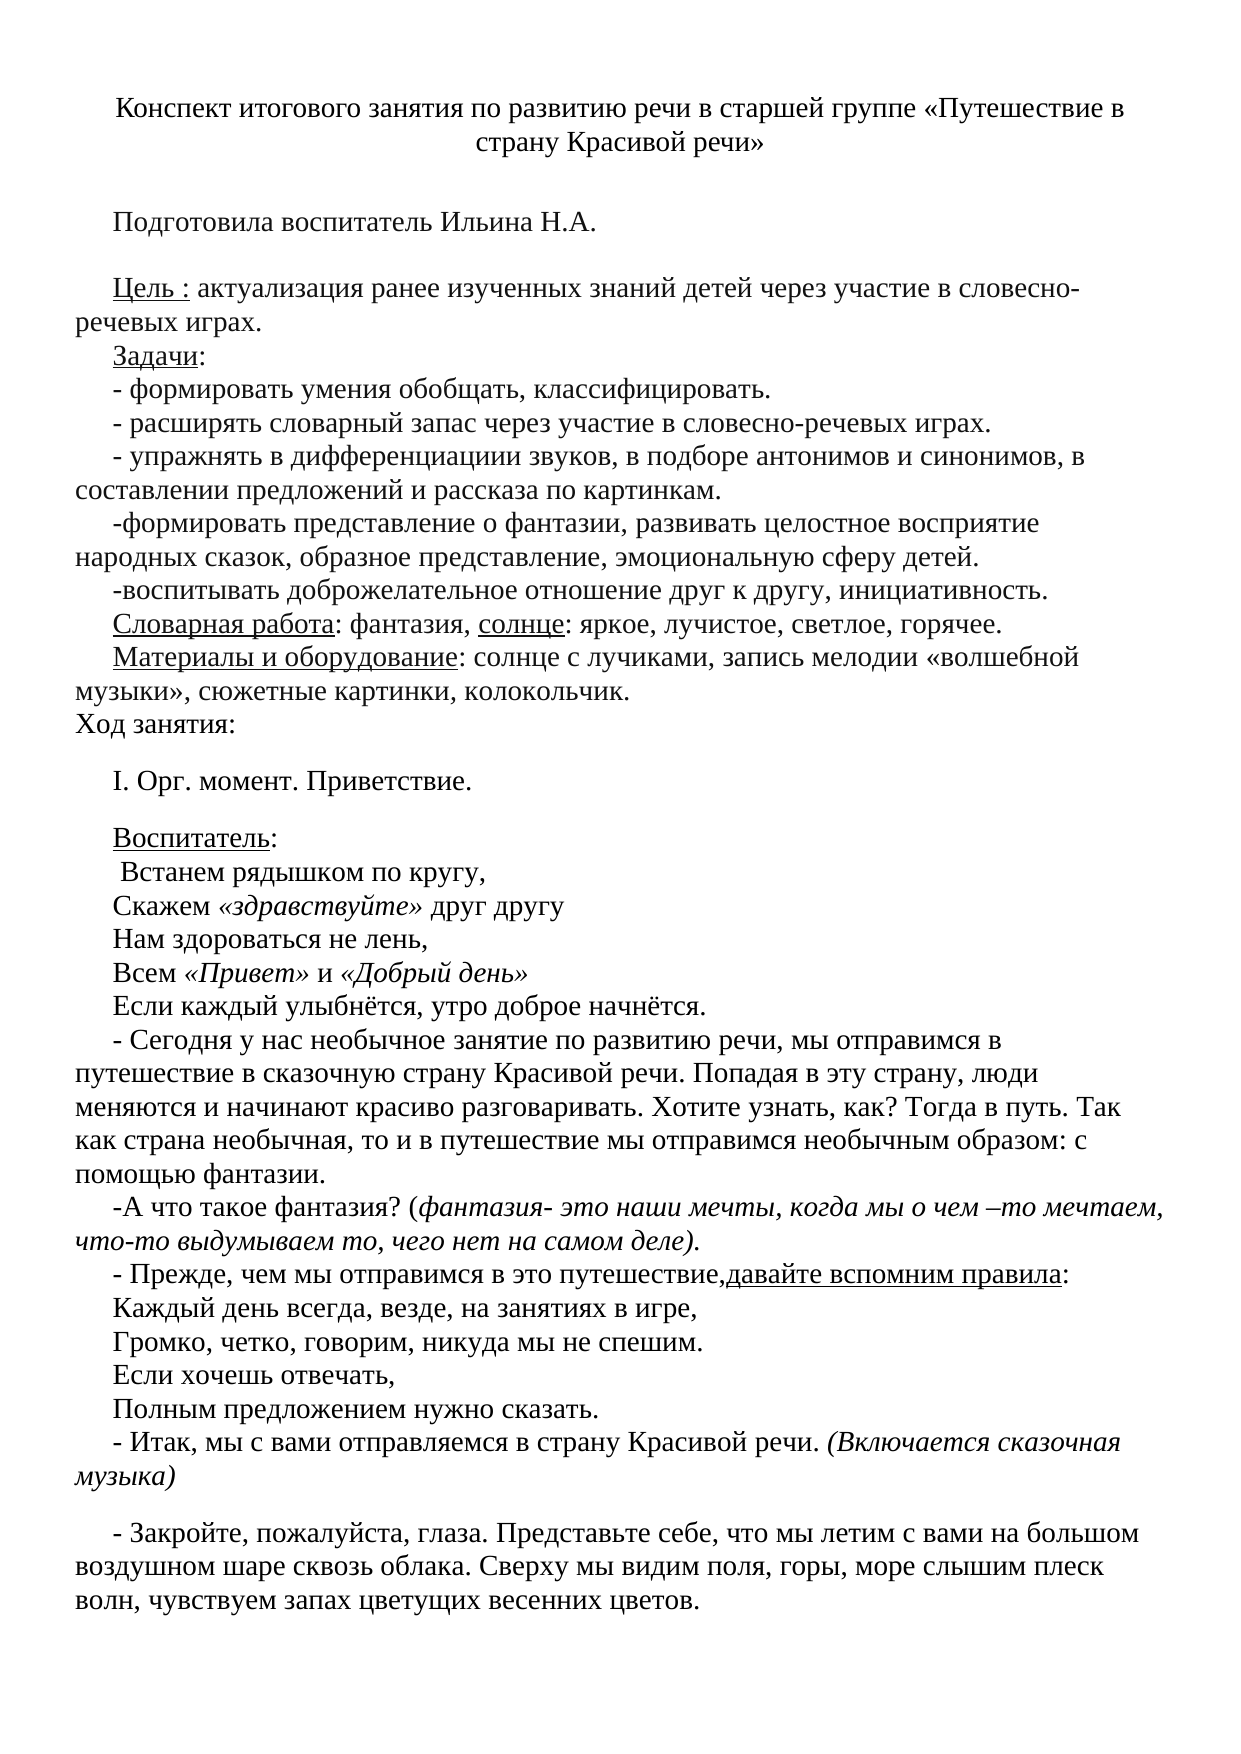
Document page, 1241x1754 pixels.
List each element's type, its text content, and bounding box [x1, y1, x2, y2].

text Задачи: [75, 338, 1165, 371]
text -формировать представление о фантазии, развивать целостное восприятие народных сказок, образное представление, эмоциональную сферу детей. [75, 505, 1165, 572]
text Если хочешь отвечать, [75, 1357, 1165, 1391]
text Нам здороваться не лень, [75, 921, 1165, 955]
text - Итак, мы с вами отправляемся в страну Красивой речи. (Включается сказочная музыка) [75, 1424, 1165, 1491]
text Если каждый улыбнётся, утро доброе начнётся. [75, 988, 1165, 1022]
text -воспитывать доброжелательное отношение друг к другу, инициативность. [75, 572, 1165, 606]
text Полным предложением нужно сказать. [75, 1391, 1165, 1424]
text Ход занятия: [75, 707, 1165, 740]
text Встанем рядышком по кругу, [75, 854, 1165, 888]
text Громко, четко, говорим, никуда мы не спешим. [75, 1324, 1165, 1357]
text - расширять словарный запас через участие в словесно-речевых играх. [75, 405, 1165, 438]
text Каждый день всегда, везде, на занятиях в игре, [75, 1290, 1165, 1324]
text Конспект итогового занятия по развитию речи в старшей группе «Путешествие в страну Красивой речи» [75, 91, 1165, 158]
text Всем «Привет» и «Добрый день» [75, 955, 1165, 988]
text Словарная работа: фантазия, солнце: яркое, лучистое, светлое, горячее. [75, 606, 1165, 639]
text - Прежде, чем мы отправимся в это путешествие,давайте вспомним правила: [75, 1257, 1165, 1290]
text I. Орг. момент. Приветствие. [75, 763, 1165, 797]
text Подготовила воспитатель Ильина Н.А. [75, 204, 1165, 238]
text Цель : актуализация ранее изученных знаний детей через участие в словесно-речевых играх. [75, 271, 1165, 338]
text - упражнять в дифференциациии звуков, в подборе антонимов и синонимов, в составлении предложений и рассказа по картинкам. [75, 438, 1165, 505]
text - Сегодня у нас необычное занятие по развитию речи, мы отправимся в путешествие в сказочную страну Красивой речи. Попадая в эту страну, люди меняются и начинают красиво разговаривать. Хотите узнать, как? Тогда в путь. Так как страна необычная, то и в путешествие мы отправимся необычным образом: с помощью фантазии. [75, 1022, 1165, 1189]
text - формировать умения обобщать, классифицировать. [75, 371, 1165, 405]
text Материалы и оборудование: солнце с лучиками, запись мелодии «волшебной музыки», сюжетные картинки, колокольчик. [75, 639, 1165, 707]
text Воспитатель: [75, 821, 1165, 854]
text -А что такое фантазия? (фантазия- это наши мечты, когда мы о чем –то мечтаем, что-то выдумываем то, чего нет на самом деле). [75, 1189, 1165, 1257]
text - Закройте, пожалуйста, глаза. Представьте себе, что мы летим с вами на большом воздушном шаре сквозь облака. Сверху мы видим поля, горы, море слышим плеск волн, чувствуем запах цветущих весенних цветов. [75, 1515, 1165, 1615]
text Скажем «здравствуйте» друг другу [75, 888, 1165, 921]
